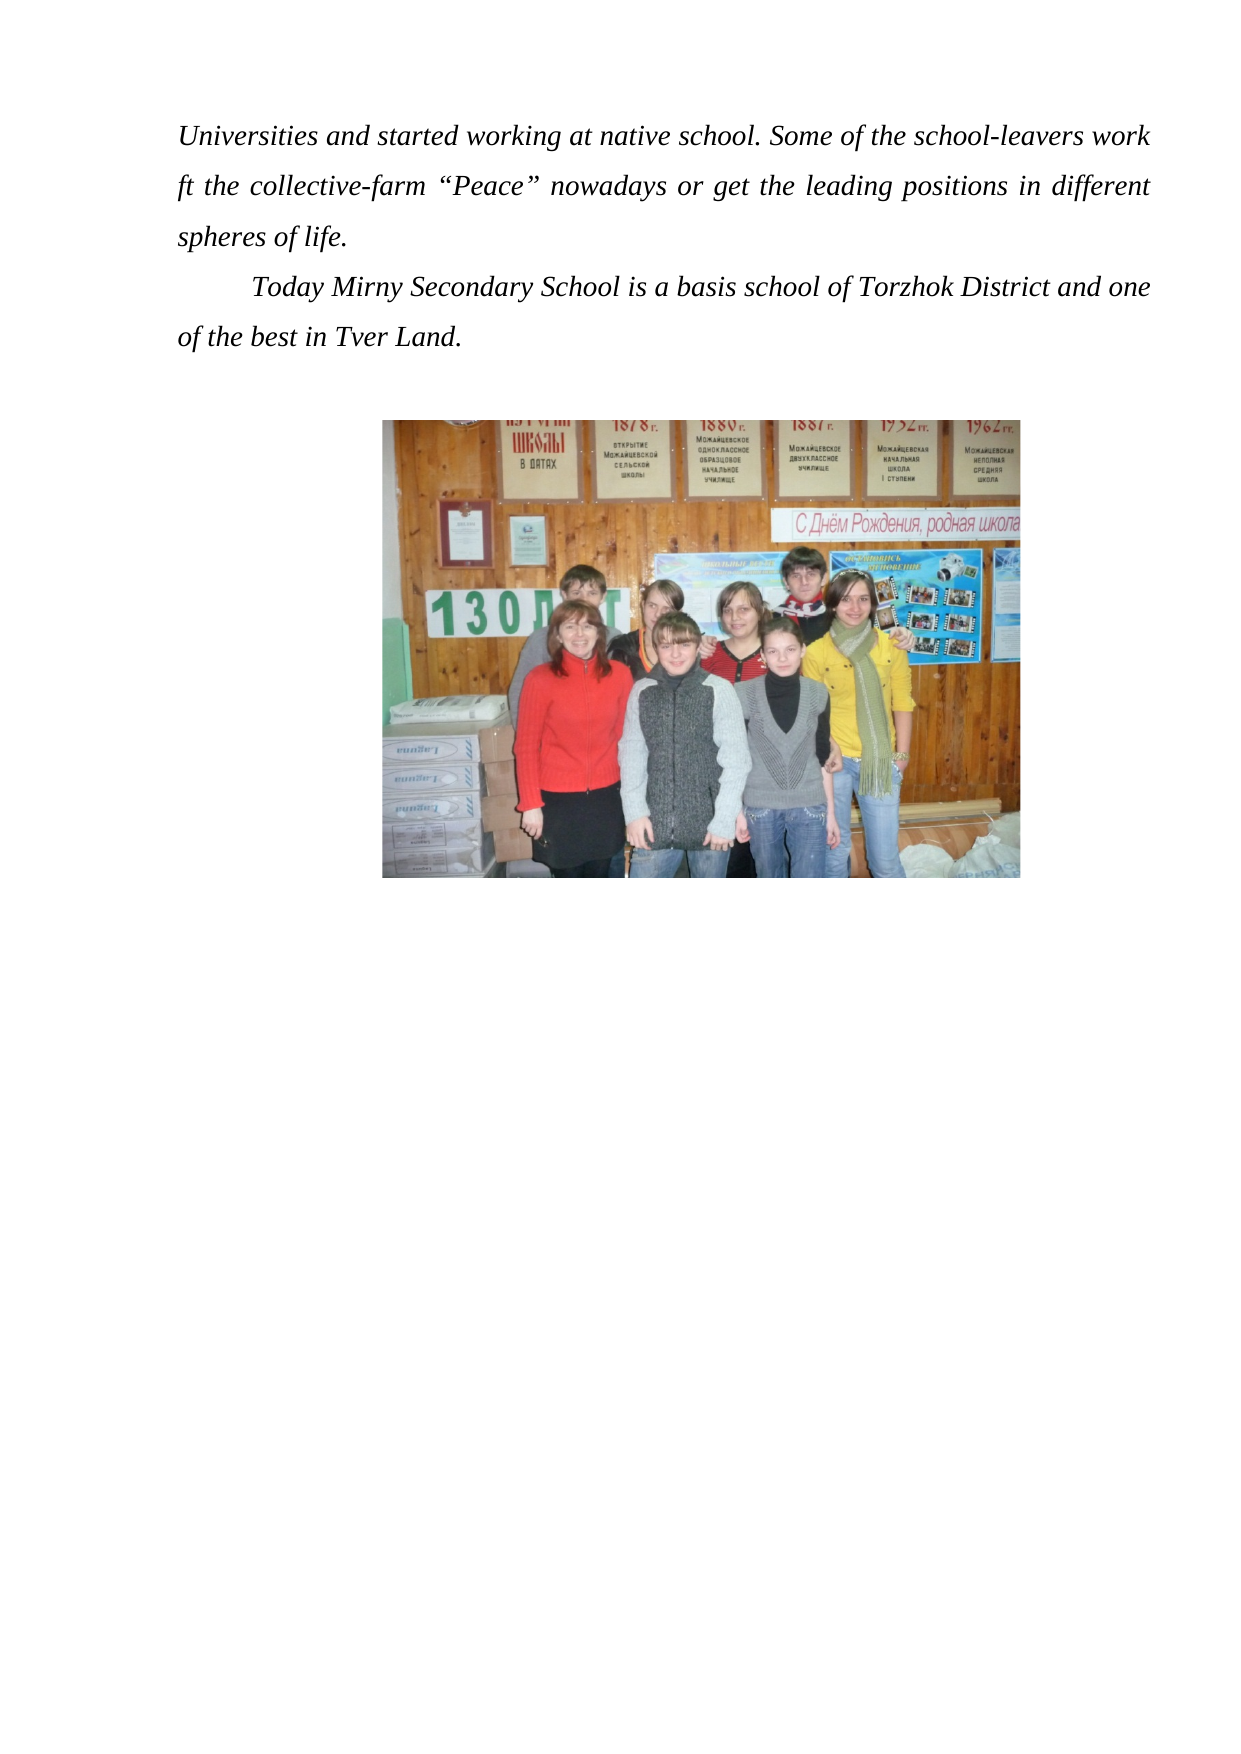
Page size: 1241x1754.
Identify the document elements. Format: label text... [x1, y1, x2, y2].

picture [382, 420, 1021, 878]
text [177, 118, 1152, 252]
text Today Mirny Secondary School is a basis school of Torzhok District and one of the best in Tver Land. [177, 269, 1152, 353]
